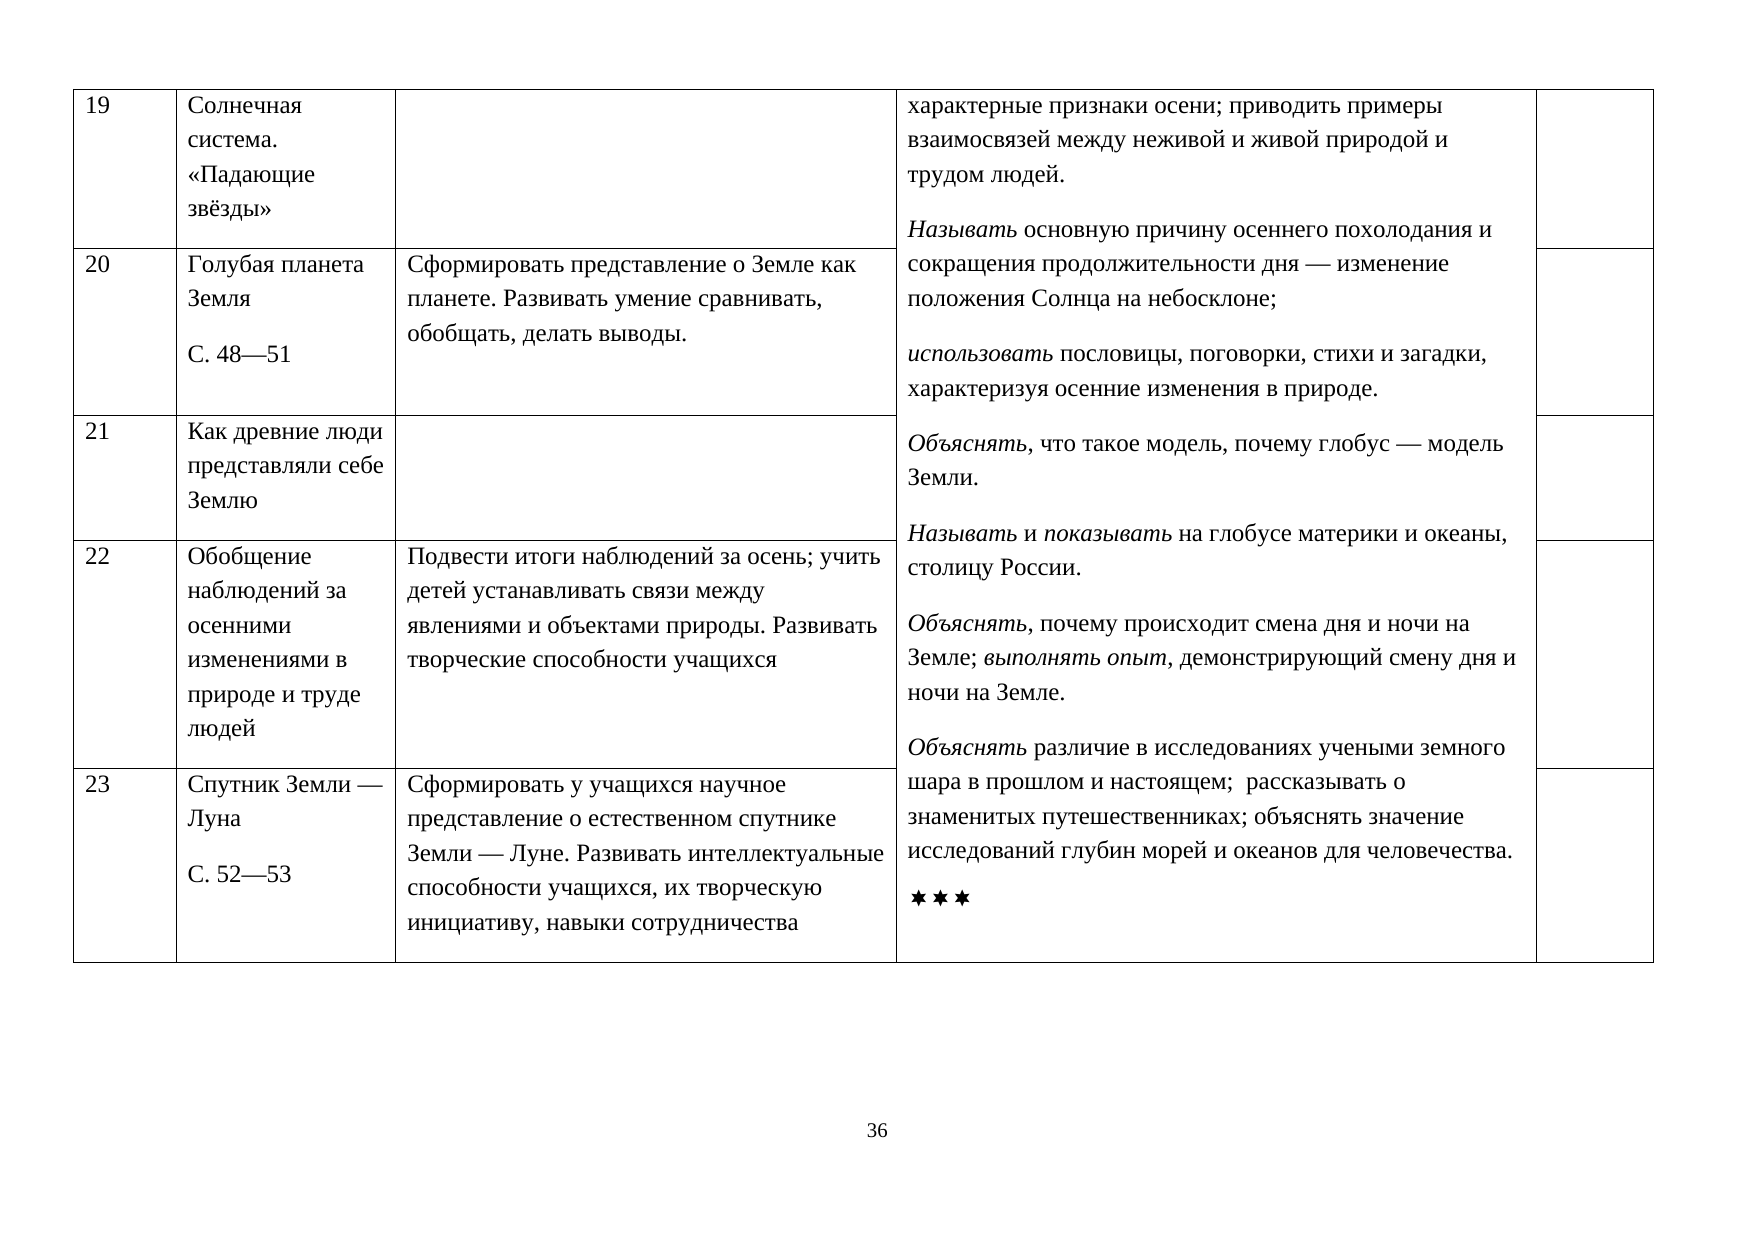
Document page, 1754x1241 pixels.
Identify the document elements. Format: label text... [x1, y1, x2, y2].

table_cell Спутник Земли — Луна С. 52—53 [177, 769, 395, 962]
table_cell [1537, 541, 1653, 768]
table_cell Сформировать у учащихся научное представление о естественном спутнике Земли — Луне. Развивать интеллектуальные способности учащихся, их творческую инициативу, навыки сотрудничества [396, 769, 896, 962]
table_cell 21 [74, 416, 176, 540]
table_cell Подвести итоги наблюдений за осень; учить детей устанавливать связи между явлениями и объектами природы. Развивать творческие способности учащихся [396, 541, 896, 768]
table_cell Сформировать представление о Земле как планете. Развивать умение сравнивать, обобщать, делать выводы. [396, 249, 896, 415]
table_cell Голубая планета Земля С. 48—51 [177, 249, 395, 415]
table_cell [1537, 416, 1653, 540]
table_cell [1537, 249, 1653, 415]
table_cell Обобщение наблюдений за осенними изменениями в природе и труде людей [177, 541, 395, 768]
table_cell 20 [74, 249, 176, 415]
table_cell [396, 90, 896, 248]
table_cell 19 [74, 90, 176, 248]
table_cell [1537, 90, 1653, 248]
table_cell Как древние люди представляли себе Землю [177, 416, 395, 540]
table_cell 23 [74, 769, 176, 962]
table_cell Солнечная система. «Падающие звёзды» [177, 90, 395, 248]
table_cell [1537, 769, 1653, 962]
table_cell 22 [74, 541, 176, 768]
table_cell [396, 416, 896, 540]
